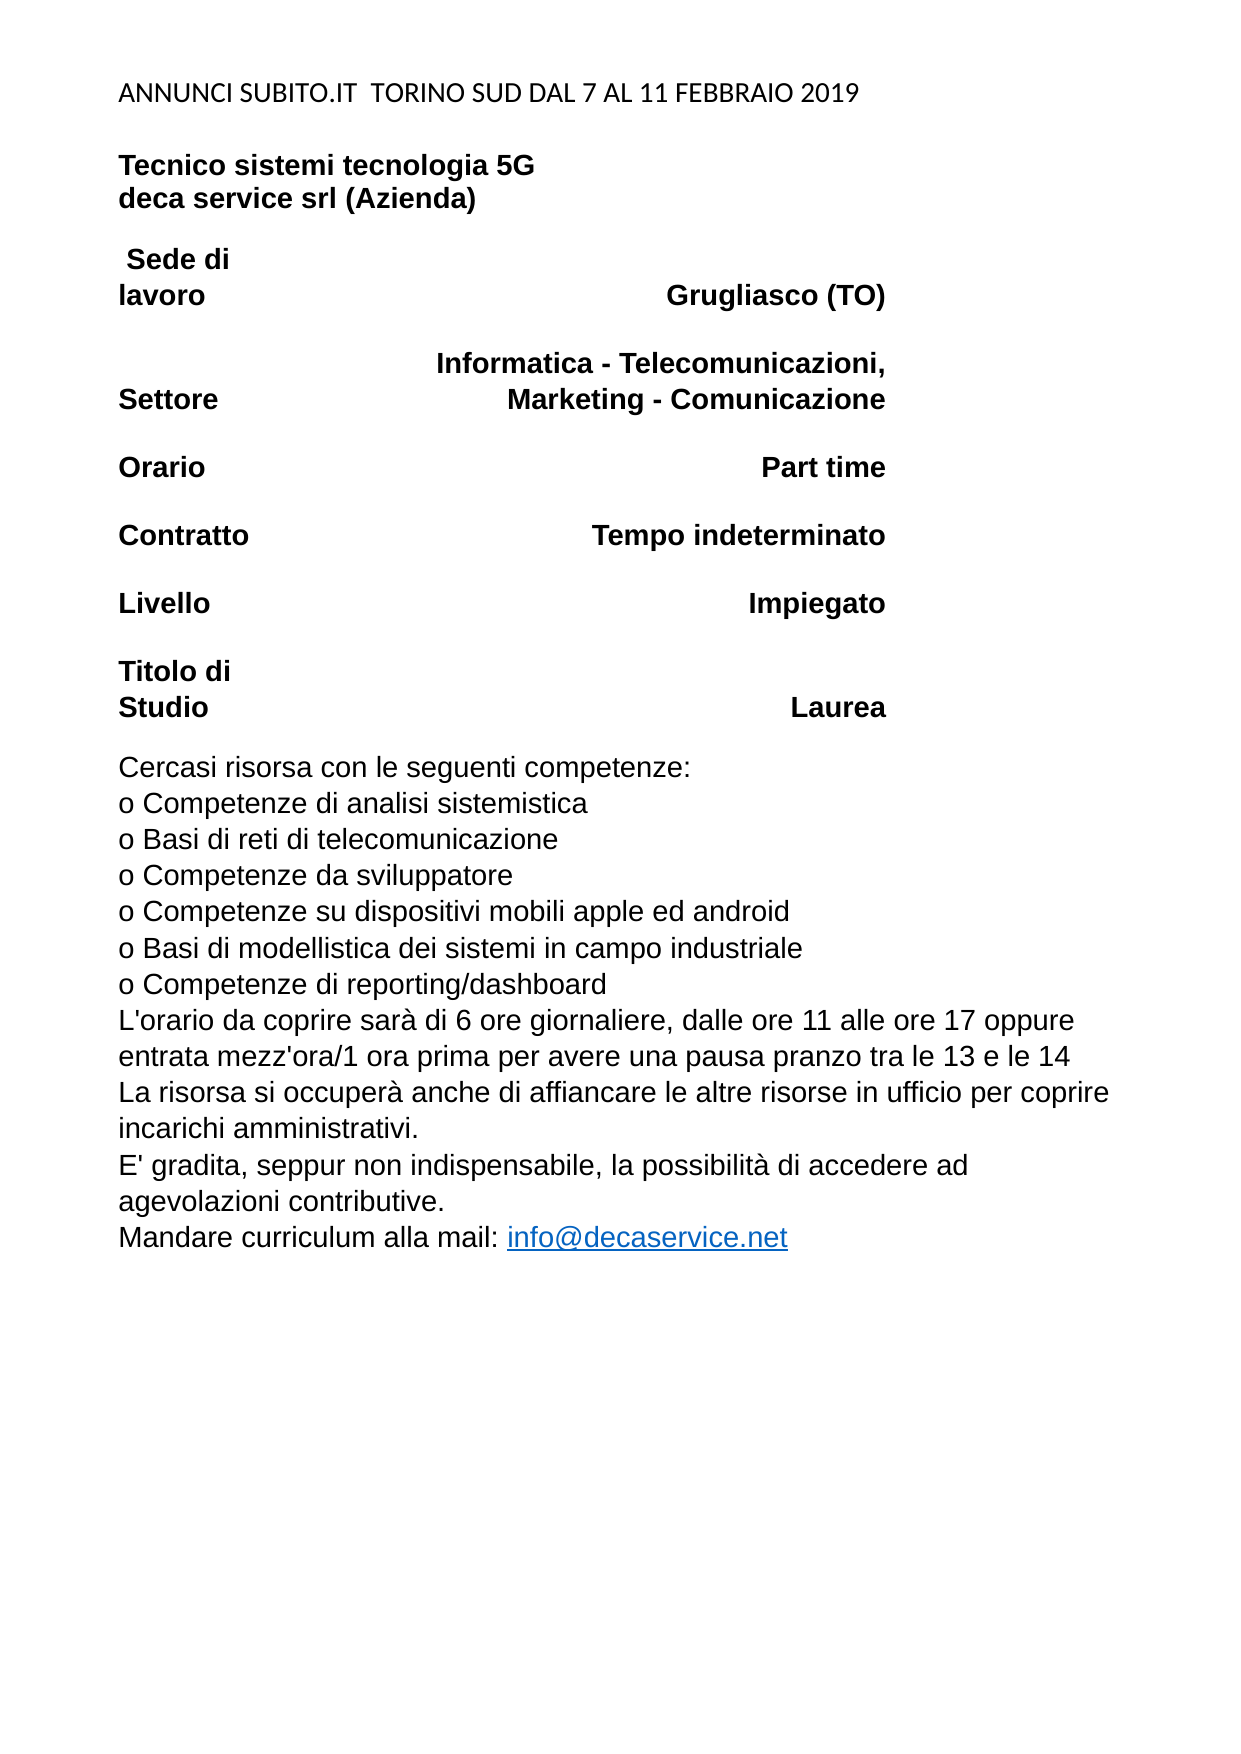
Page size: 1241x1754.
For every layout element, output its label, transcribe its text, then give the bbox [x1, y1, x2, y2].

table_cell Impiegato [304, 578, 886, 646]
table_cell Tempo indeterminato [304, 510, 886, 578]
text Cercasi risorsa con le seguenti competenze: o Competenze di analisi sistemistica o Basi di reti di telecomunicazione o Competenze da sviluppatore o Competenze su dispositivi mobili apple ed android o Basi di modellistica dei sistemi in campo industriale o Competenze di reporting/dashboard L'orario da coprire sarà di 6 ore giornaliere, dalle ore 11 alle ore 17 oppure entrata mezz'ora/1 ora prima per avere una pausa pranzo tra le 13 e le 14 La risorsa si occuperà anche di affiancare le altre risorse in ufficio per coprire incarichi amministrativi. E' gradita, seppur non indispensabile, la possibilità di accedere ad agevolazioni contributive. Mandare curriculum alla mail: info@decaservice.net [118, 750, 1122, 1253]
table_cell Part time [304, 442, 886, 510]
table_cell Orario [118, 442, 304, 510]
table_header Sede di lavoro [118, 234, 304, 338]
subtitle Tecnico sistemi tecnologia 5G [118, 148, 1122, 181]
table_cell Livello [118, 578, 304, 646]
table_cell Informatica - Telecomunicazioni, Marketing - Comunicazione [304, 338, 886, 442]
table_cell Titolo di Studio [118, 646, 304, 750]
table_cell Settore [118, 338, 304, 442]
text deca service srl (Azienda) [118, 181, 1122, 215]
table_header Grugliasco (TO) [304, 234, 886, 338]
table_cell Laurea [304, 646, 886, 750]
table_cell Contratto [118, 510, 304, 578]
